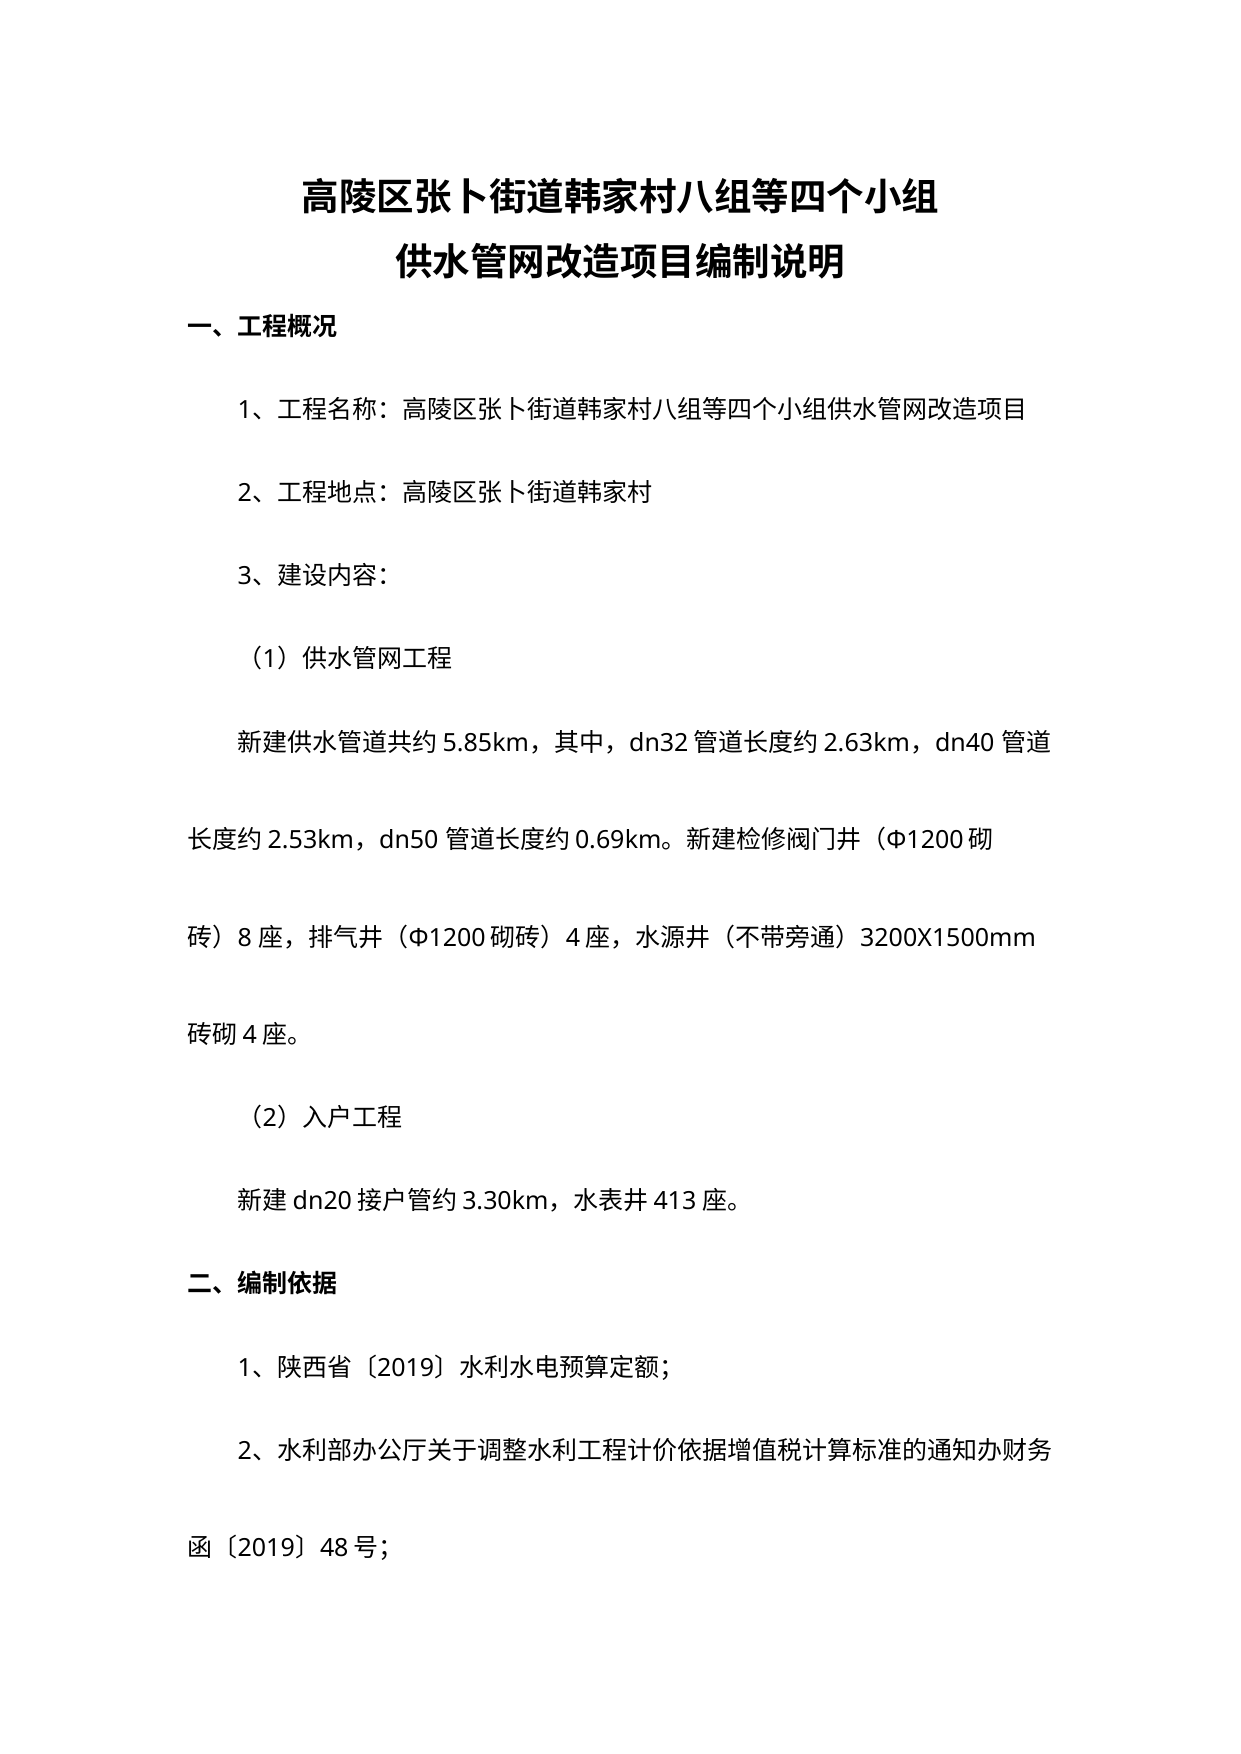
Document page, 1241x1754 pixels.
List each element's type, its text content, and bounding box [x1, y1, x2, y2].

text 3、建设内容： [187, 541, 1053, 606]
text （1）供水管网工程 [187, 624, 1053, 689]
text 新建供水管道共约5.85km，其中，dn32管道长度约2.63km，dn40 管道长度约2.53km，dn50 管道长度约0.69km。新建检修阀门井（Φ1200砌砖）8 座，排气井（Φ1200砌砖）4座，水源井（不带旁通）3200X1500mm砖砌4座。 [187, 708, 1053, 1065]
text 二、编制依据 [187, 1249, 1053, 1314]
text 供水管网改造项目编制说明 [187, 227, 1053, 292]
text （2）入户工程 [187, 1083, 1053, 1148]
text 1、工程名称：高陵区张卜街道韩家村八组等四个小组供水管网改造项目 [187, 375, 1053, 440]
text 1、陕西省〔2019〕水利水电预算定额； [187, 1333, 1053, 1398]
text 2、水利部办公厅关于调整水利工程计价依据增值税计算标准的通知办财务函〔2019〕48号； [187, 1416, 1053, 1578]
text 新建dn20接户管约3.30km，水表井413 座。 [187, 1166, 1053, 1231]
text 2、工程地点：高陵区张卜街道韩家村 [187, 458, 1053, 523]
list 一、工程概况 [187, 292, 1053, 357]
text 高陵区张卜街道韩家村八组等四个小组 [187, 162, 1053, 227]
